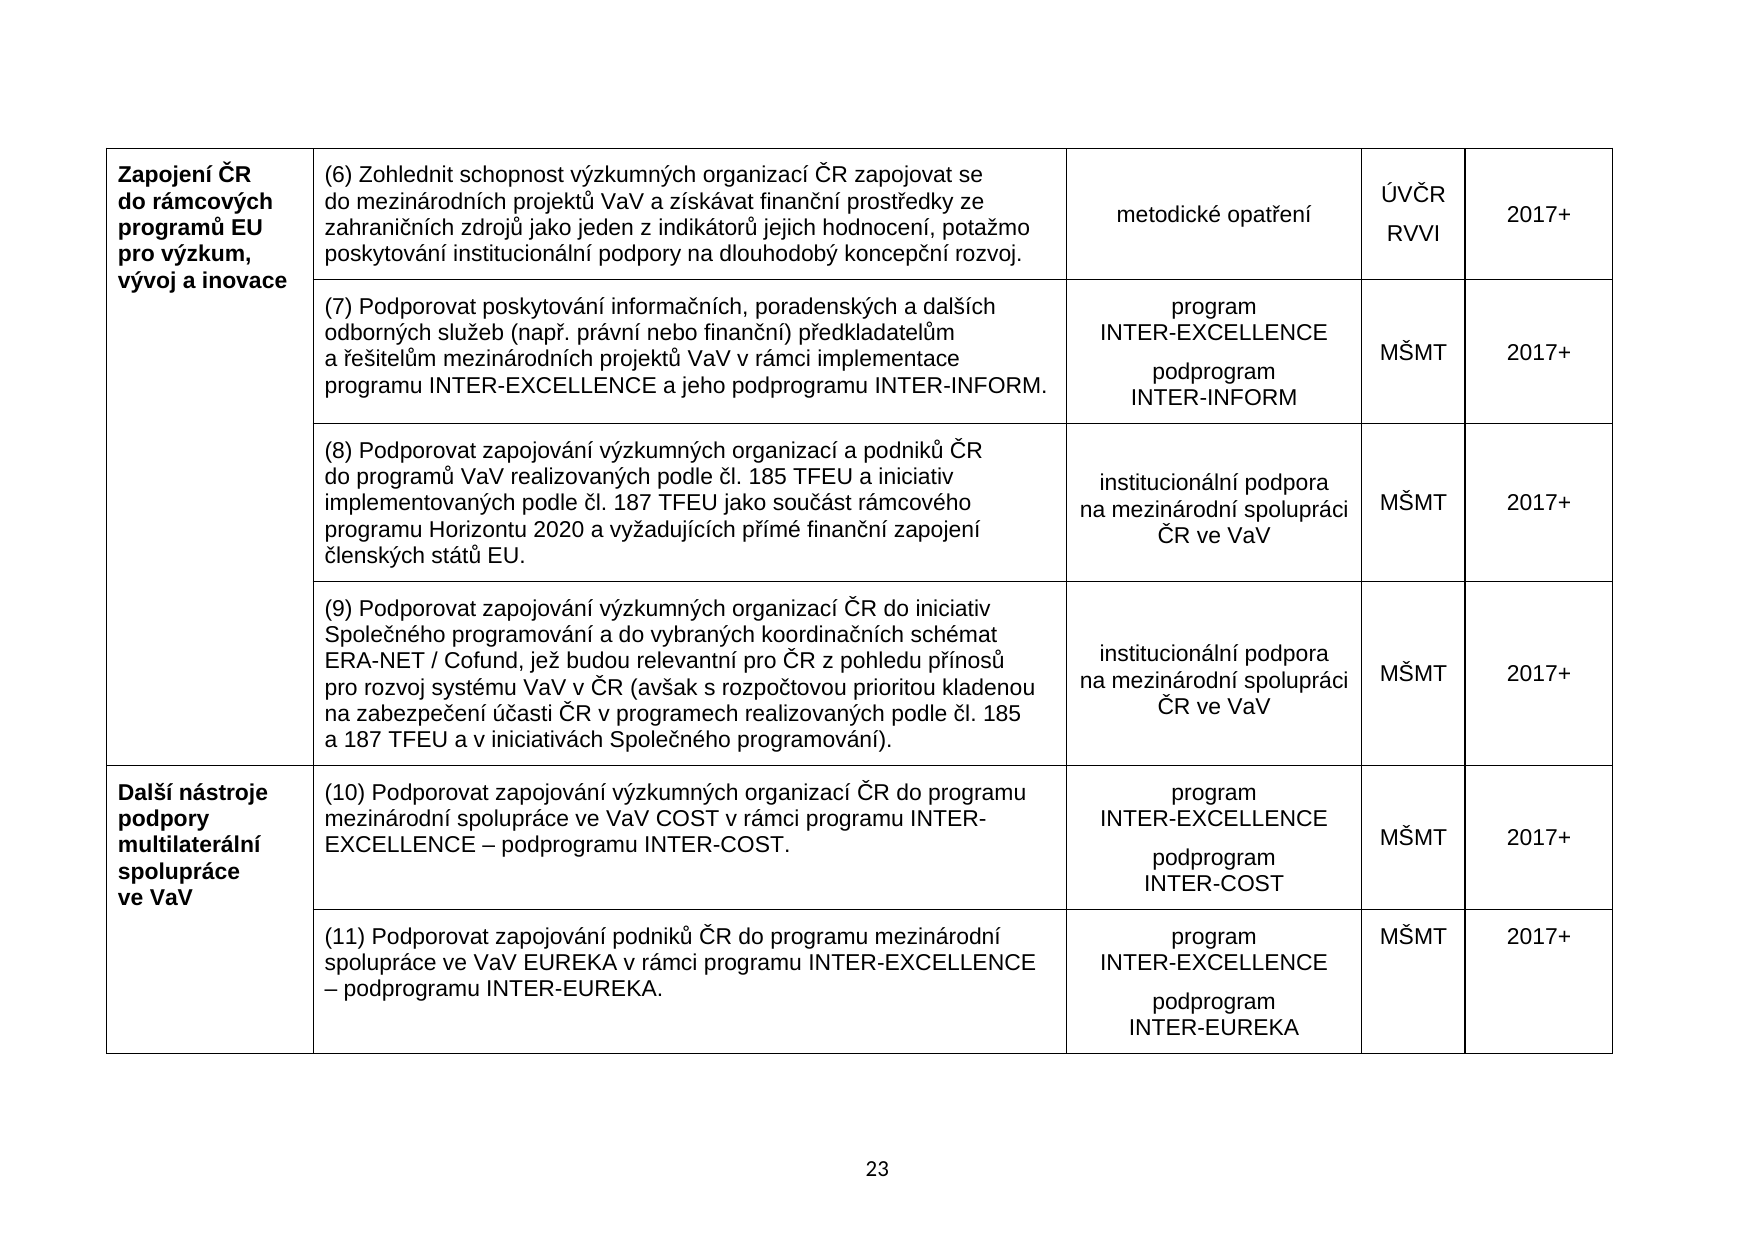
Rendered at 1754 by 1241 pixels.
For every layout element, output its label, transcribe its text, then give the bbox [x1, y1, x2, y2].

table_cell MŠMT [1362, 280, 1464, 423]
table_cell (10) Podporovat zapojování výzkumných organizací ČR do programu mezinárodní spolupráce ve VaV COST v rámci programu INTER-EXCELLENCE – podprogramu INTER-COST. [314, 766, 1066, 909]
table_cell 2017+ [1466, 910, 1612, 1053]
table_cell institucionální podpora na mezinárodní spolupráci ČR ve VaV [1067, 582, 1361, 765]
table_cell (11) Podporovat zapojování podniků ČR do programu mezinárodní spolupráce ve VaV EUREKA v rámci programu INTER-EXCELLENCE – podprogramu INTER-EUREKA. [314, 910, 1066, 1053]
table_cell 2017+ [1466, 424, 1612, 581]
table_cell program INTER-EXCELLENCE podprogram INTER-EUREKA [1067, 910, 1361, 1053]
table_cell MŠMT [1362, 910, 1464, 1053]
table_cell MŠMT [1362, 766, 1464, 909]
table_cell (6) Zohlednit schopnost výzkumných organizací ČR zapojovat se do mezinárodních projektů VaV a získávat finanční prostředky ze zahraničních zdrojů jako jeden z indikátorů jejich hodnocení, potažmo poskytování institucionální podpory na dlouhodobý koncepční rozvoj. [314, 149, 1066, 279]
table_cell Zapojení ČR do rámcových programů EU pro výzkum, vývoj a inovace [107, 149, 313, 765]
table_cell ÚVČR RVVI [1362, 149, 1464, 279]
table_cell MŠMT [1362, 582, 1464, 765]
table_cell 2017+ [1466, 149, 1612, 279]
table_cell MŠMT [1362, 424, 1464, 581]
table_cell program INTER-EXCELLENCE podprogram INTER-INFORM [1067, 280, 1361, 423]
table_cell (9) Podporovat zapojování výzkumných organizací ČR do iniciativ Společného programování a do vybraných koordinačních schémat ERA-NET / Cofund, jež budou relevantní pro ČR z pohledu přínosů pro rozvoj systému VaV v ČR (avšak s rozpočtovou prioritou kladenou na zabezpečení účasti ČR v programech realizovaných podle čl. 185 a 187 TFEU a v iniciativách Společného programování). [314, 582, 1066, 765]
table_cell 2017+ [1466, 766, 1612, 909]
table_cell (8) Podporovat zapojování výzkumných organizací a podniků ČR do programů VaV realizovaných podle čl. 185 TFEU a iniciativ implementovaných podle čl. 187 TFEU jako součást rámcového programu Horizontu 2020 a vyžadujících přímé finanční zapojení členských států EU. [314, 424, 1066, 581]
table_cell 2017+ [1466, 280, 1612, 423]
table_cell Další nástroje podpory multilaterální spolupráce ve VaV [107, 766, 313, 1053]
table_cell program INTER-EXCELLENCE podprogram INTER-COST [1067, 766, 1361, 909]
table_cell 2017+ [1466, 582, 1612, 765]
table_cell institucionální podpora na mezinárodní spolupráci ČR ve VaV [1067, 424, 1361, 581]
table_cell (7) Podporovat poskytování informačních, poradenských a dalších odborných služeb (např. právní nebo finanční) předkladatelům a řešitelům mezinárodních projektů VaV v rámci implementace programu INTER-EXCELLENCE a jeho podprogramu INTER-INFORM. [314, 280, 1066, 423]
table_cell metodické opatření [1067, 149, 1361, 279]
